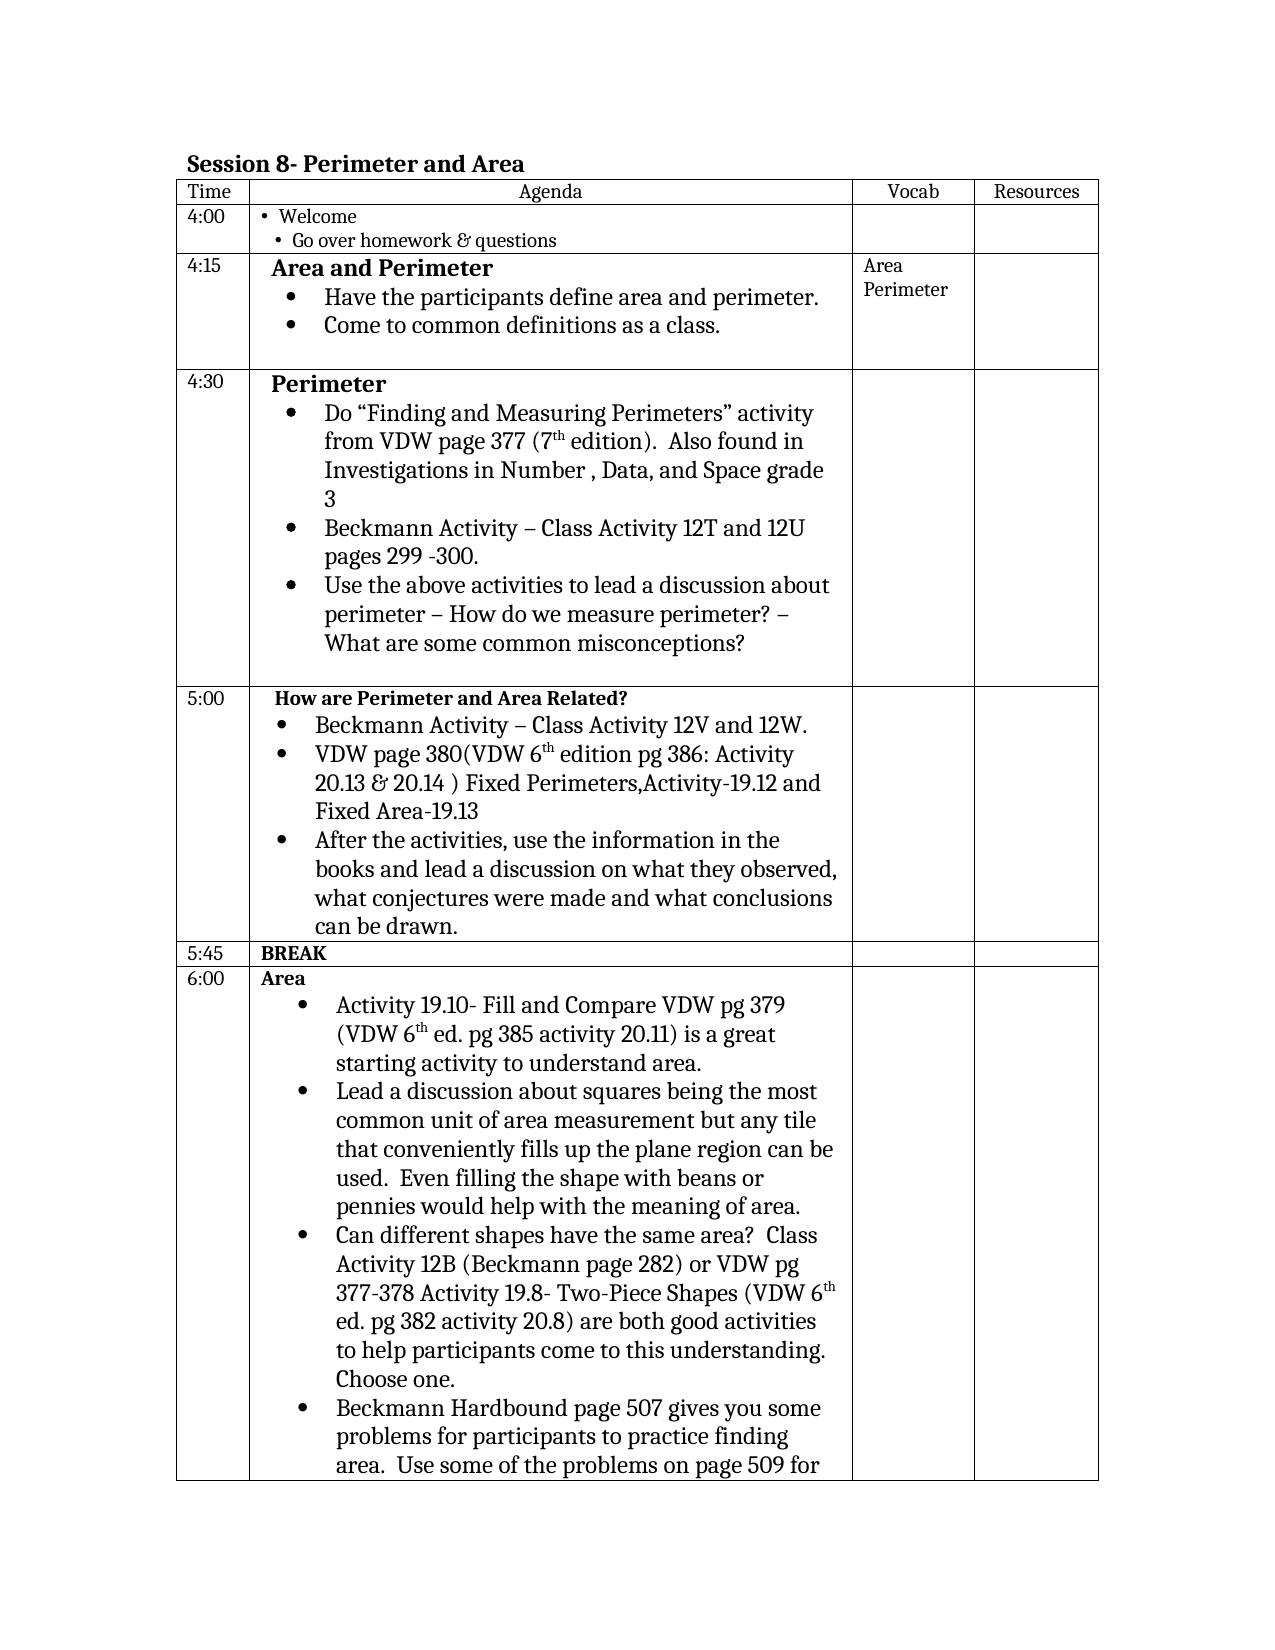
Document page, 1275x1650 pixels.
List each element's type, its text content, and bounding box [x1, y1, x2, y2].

table_cell [853, 205, 974, 253]
table_cell [853, 687, 974, 941]
table_cell BREAK [250, 942, 852, 966]
table_cell 4:30 [177, 370, 249, 686]
table_cell 5:00 [177, 687, 249, 941]
table_cell How are Perimeter and Area Related? Beckmann Activity – Class Activity 12V and 12W. VDW page 380(VDW 6th edition pg 386: Activity 20.13 & 20.14 ) Fixed Perimeters,Activity-19.12 and Fixed Area-19.13 After the activities, use the information in the books and lead a discussion on what they observed, what conjectures were made and what conclusions can be drawn. [250, 687, 852, 941]
table_header Agenda [250, 180, 852, 204]
table_header Time [177, 180, 249, 204]
table_cell [853, 942, 974, 966]
table_cell [853, 967, 974, 1480]
table_cell 6:00 [177, 967, 249, 1480]
table_cell 4:15 [177, 254, 249, 369]
text Session 8- Perimeter and Area [187, 150, 1087, 179]
table_cell Perimeter Do “Finding and Measuring Perimeters” activity from VDW page 377 (7th edition). Also found in Investigations in Number , Data, and Space grade 3 Beckmann Activity – Class Activity 12T and 12U pages 299 -300. Use the above activities to lead a discussion about perimeter – How do we measure perimeter? – What are some common misconceptions? [250, 370, 852, 686]
table_header Vocab [853, 180, 974, 204]
table_cell [975, 687, 1098, 941]
table_cell [975, 370, 1098, 686]
table_cell [975, 254, 1098, 369]
table_cell [975, 967, 1098, 1480]
table_cell Area and Perimeter Have the participants define area and perimeter. Come to common definitions as a class. [250, 254, 852, 369]
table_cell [250, 967, 852, 1480]
table_header Resources [975, 180, 1098, 204]
table_cell [853, 370, 974, 686]
table_cell 5:45 [177, 942, 249, 966]
table_cell 4:00 [177, 205, 249, 253]
table_cell [975, 942, 1098, 966]
table_cell Area Perimeter [853, 254, 974, 369]
table_cell • Welcome • Go over homework & questions [250, 205, 852, 253]
table_cell [975, 205, 1098, 253]
